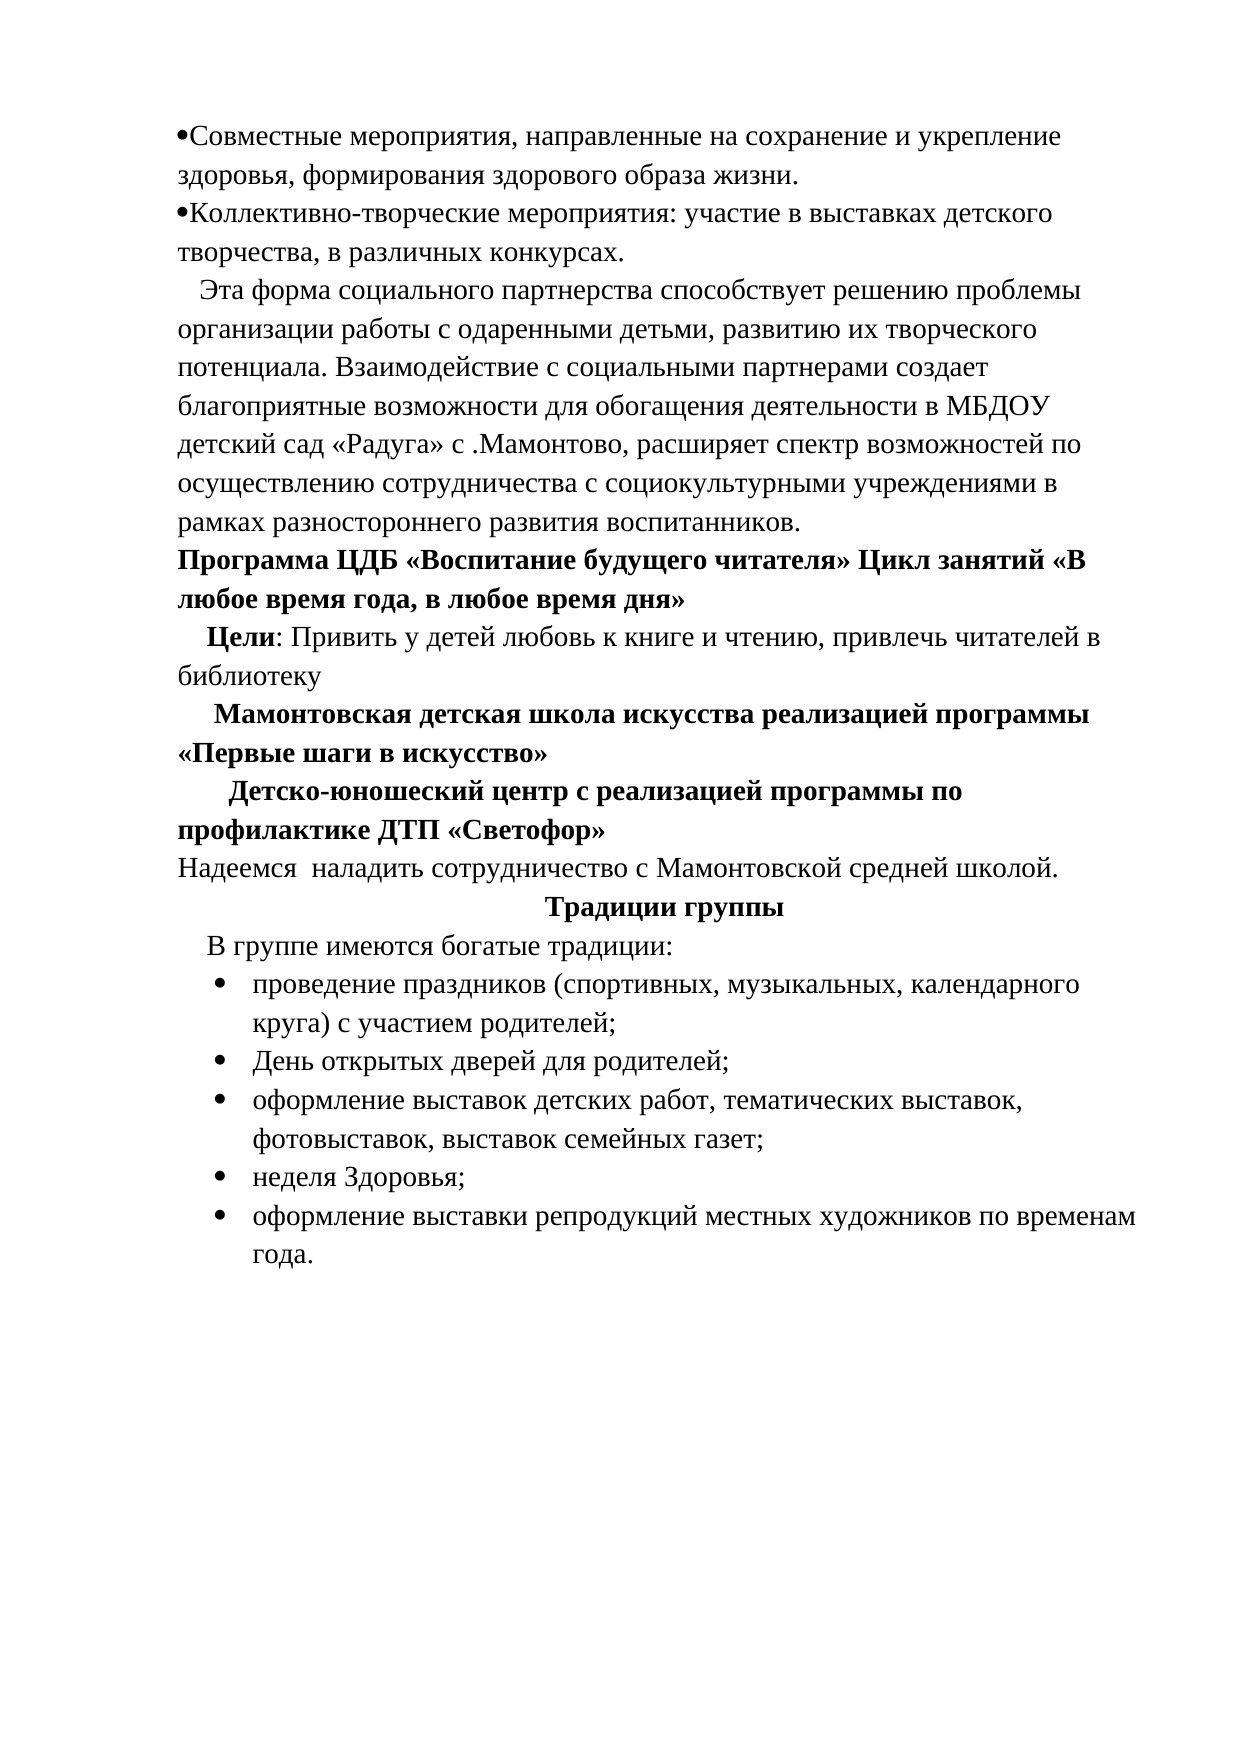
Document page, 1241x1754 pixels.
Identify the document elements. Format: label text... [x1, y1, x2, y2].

list оформление выставки репродукций местных художников по временам года. [215, 1198, 1152, 1270]
text Традиции группы [177, 889, 1152, 923]
text Цели: Привить у детей любовь к книге и чтению, привлечь читателей в библиотеку [177, 619, 1152, 691]
text Мамонтовская детская школа искусства реализацией программы «Первые шаги в искусство» [177, 696, 1152, 768]
list проведение праздников (спортивных, музыкальных, календарного круга) с участием родителей; [215, 966, 1152, 1038]
list неделя Здоровья; [215, 1159, 1152, 1193]
text Программа ЦДБ «Воспитание будущего читателя» Цикл занятий «В любое время года, в любое время дня» [177, 542, 1152, 614]
text Эта форма социального партнерства способствует решению проблемы организации работы с одаренными детьми, развитию их творческого потенциала. Взаимодействие с социальными партнерами создает благоприятные возможности для обогащения деятельности в МБДОУ детский сад «Радуга» с .Мамонтово, расширяет спектр возможностей по осуществлению сотрудничества с социокультурными учреждениями в рамках разностороннего развития воспитанников. [177, 272, 1152, 537]
list оформление выставок детских работ, тематических выставок, фотовыставок, выставок семейных газет; [215, 1082, 1152, 1154]
list День открытых дверей для родителей; [215, 1043, 1152, 1077]
text Детско-юношеский центр с реализацией программы по профилактике ДТП «Светофор» [177, 773, 1152, 846]
text Совместные мероприятия, направленные на сохранение и укрепление здоровья, формирования здорового образа жизни. [177, 118, 1152, 190]
text Надеемся наладить сотрудничество с Мамонтовской средней школой. [177, 851, 1152, 884]
text В группе имеются богатые традиции: [177, 928, 1152, 961]
text Коллективно-творческие мероприятия: участие в выставках детского творчества, в различных конкурсах. [177, 195, 1152, 267]
